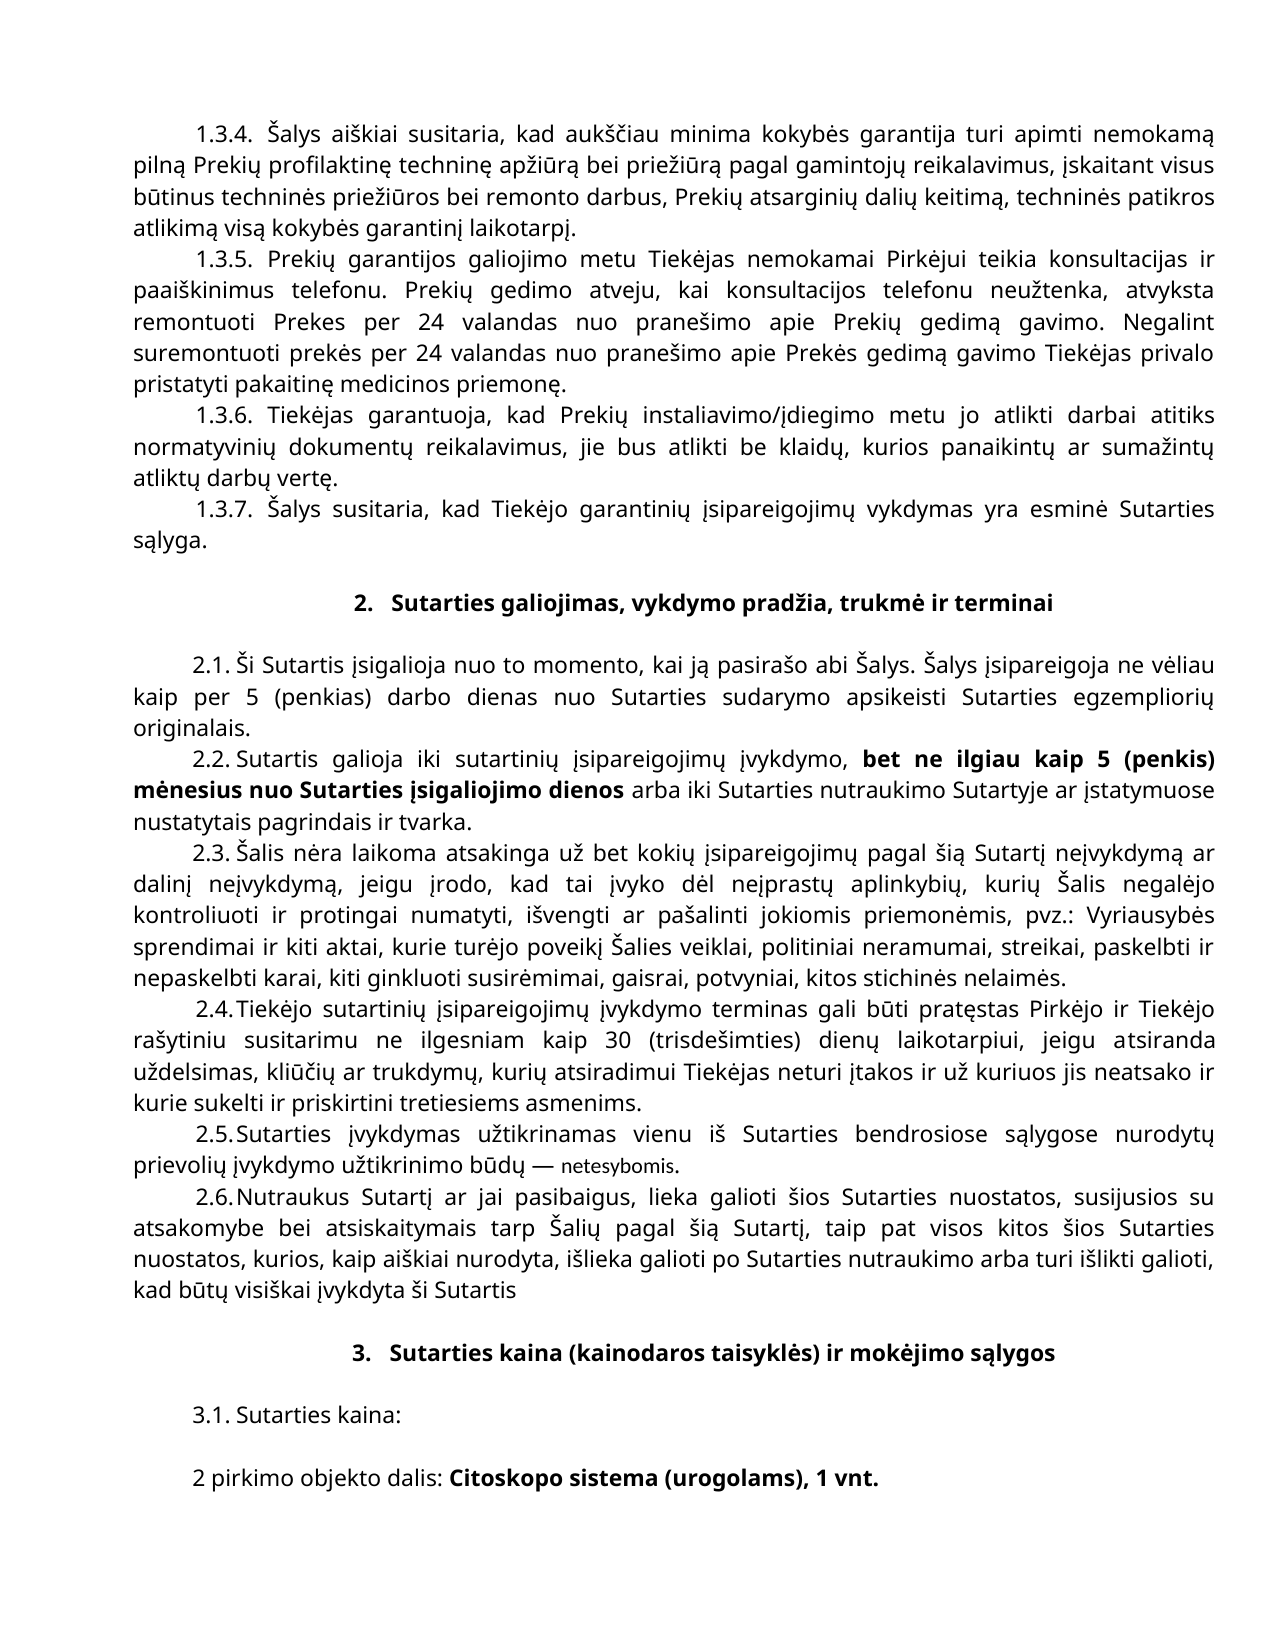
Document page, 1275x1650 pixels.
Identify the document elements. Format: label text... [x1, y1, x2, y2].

list Šalis nėra laikoma atsakinga už bet kokių įsipareigojimų pagal šią Sutartį neįvykdymą ar dalinį neįvykdymą, jeigu įrodo, kad tai įvyko dėl neįprastų aplinkybių, kurių Šalis negalėjo kontroliuoti ir protingai numatyti, išvengti ar pašalinti jokiomis priemonėmis, pvz.: Vyriausybės sprendimai ir kiti aktai, kurie turėjo poveikį Šalies veiklai, politiniai neramumai, streikai, paskelbti ir nepaskelbti karai, kiti ginkluoti susirėmimai, gaisrai, potvyniai, kitos stichinės nelaimės. [133, 837, 1216, 993]
list Sutarties kaina (kainodaros taisyklės) ir mokėjimo sąlygos [192, 1337, 1216, 1368]
list Ši Sutartis įsigalioja nuo to momento, kai ją pasirašo abi Šalys. Šalys įsipareigoja ne vėliau kaip per 5 (penkias) darbo dienas nuo Sutarties sudarymo apsikeisti Sutarties egzempliorių originalais. [133, 649, 1216, 743]
list Šalys aiškiai susitaria, kad aukščiau minima kokybės garantija turi apimti nemokamą pilną Prekių profilaktinę techninę apžiūrą bei priežiūrą pagal gamintojų reikalavimus, įskaitant visus būtinus techninės priežiūros bei remonto darbus, Prekių atsarginių dalių keitimą, techninės patikros atlikimą visą kokybės garantinį laikotarpį. [133, 118, 1216, 243]
list Nutraukus Sutartį ar jai pasibaigus, lieka galioti šios Sutarties nuostatos, susijusios su atsakomybe bei atsiskaitymais tarp Šalių pagal šią Sutartį, taip pat visos kitos šios Sutarties nuostatos, kurios, kaip aiškiai nurodyta, išlieka galioti po Sutarties nutraukimo arba turi išlikti galioti, kad būtų visiškai įvykdyta ši Sutartis [133, 1181, 1216, 1306]
list Sutarties kaina: [192, 1399, 1216, 1431]
list Sutarties įvykdymas užtikrinamas vienu iš Sutarties bendrosiose sąlygose nurodytų prievolių įvykdymo užtikrinimo būdų — . [133, 1118, 1216, 1181]
list Prekių garantijos galiojimo metu Tiekėjas nemokamai Pirkėjui teikia konsultacijas ir paaiškinimus telefonu. Prekių gedimo atveju, kai konsultacijos telefonu neužtenka, atvyksta remontuoti Prekes per 24 valandas nuo pranešimo apie Prekių gedimą gavimo. Negalint suremontuoti prekės per 24 valandas nuo pranešimo apie Prekės gedimą gavimo Tiekėjas privalo pristatyti pakaitinę medicinos priemonę. [133, 243, 1216, 399]
list Sutarties galiojimas, vykdymo pradžia, trukmė ir terminai [192, 587, 1216, 618]
list Šalys susitaria, kad Tiekėjo garantinių įsipareigojimų vykdymas yra esminė Sutarties sąlyga. [133, 493, 1216, 556]
list Tiekėjo sutartinių įsipareigojimų įvykdymo terminas gali būti pratęstas Pirkėjo ir Tiekėjo rašytiniu susitarimu ne ilgesniam kaip 30 (trisdešimties) dienų laikotarpiui, jeigu atsiranda uždelsimas, kliūčių ar trukdymų, kurių atsiradimui Tiekėjas neturi įtakos ir už kuriuos jis neatsako ir kurie sukelti ir priskirtini tretiesiems asmenims. [133, 993, 1216, 1118]
list Sutartis galioja iki sutartinių įsipareigojimų įvykdymo, bet ne ilgiau kaip 5 (penkis) mėnesius nuo Sutarties įsigaliojimo dienos arba iki Sutarties nutraukimo Sutartyje ar įstatymuose nustatytais pagrindais ir tvarka. [133, 743, 1216, 837]
list Tiekėjas garantuoja, kad Prekių instaliavimo/įdiegimo metu jo atlikti darbai atitiks normatyvinių dokumentų reikalavimus, jie bus atlikti be klaidų, kurios panaikintų ar sumažintų atliktų darbų vertę. [133, 399, 1216, 493]
text 2 pirkimo objekto dalis: Citoskopo sistema (urogolams), 1 vnt. [133, 1462, 1216, 1493]
